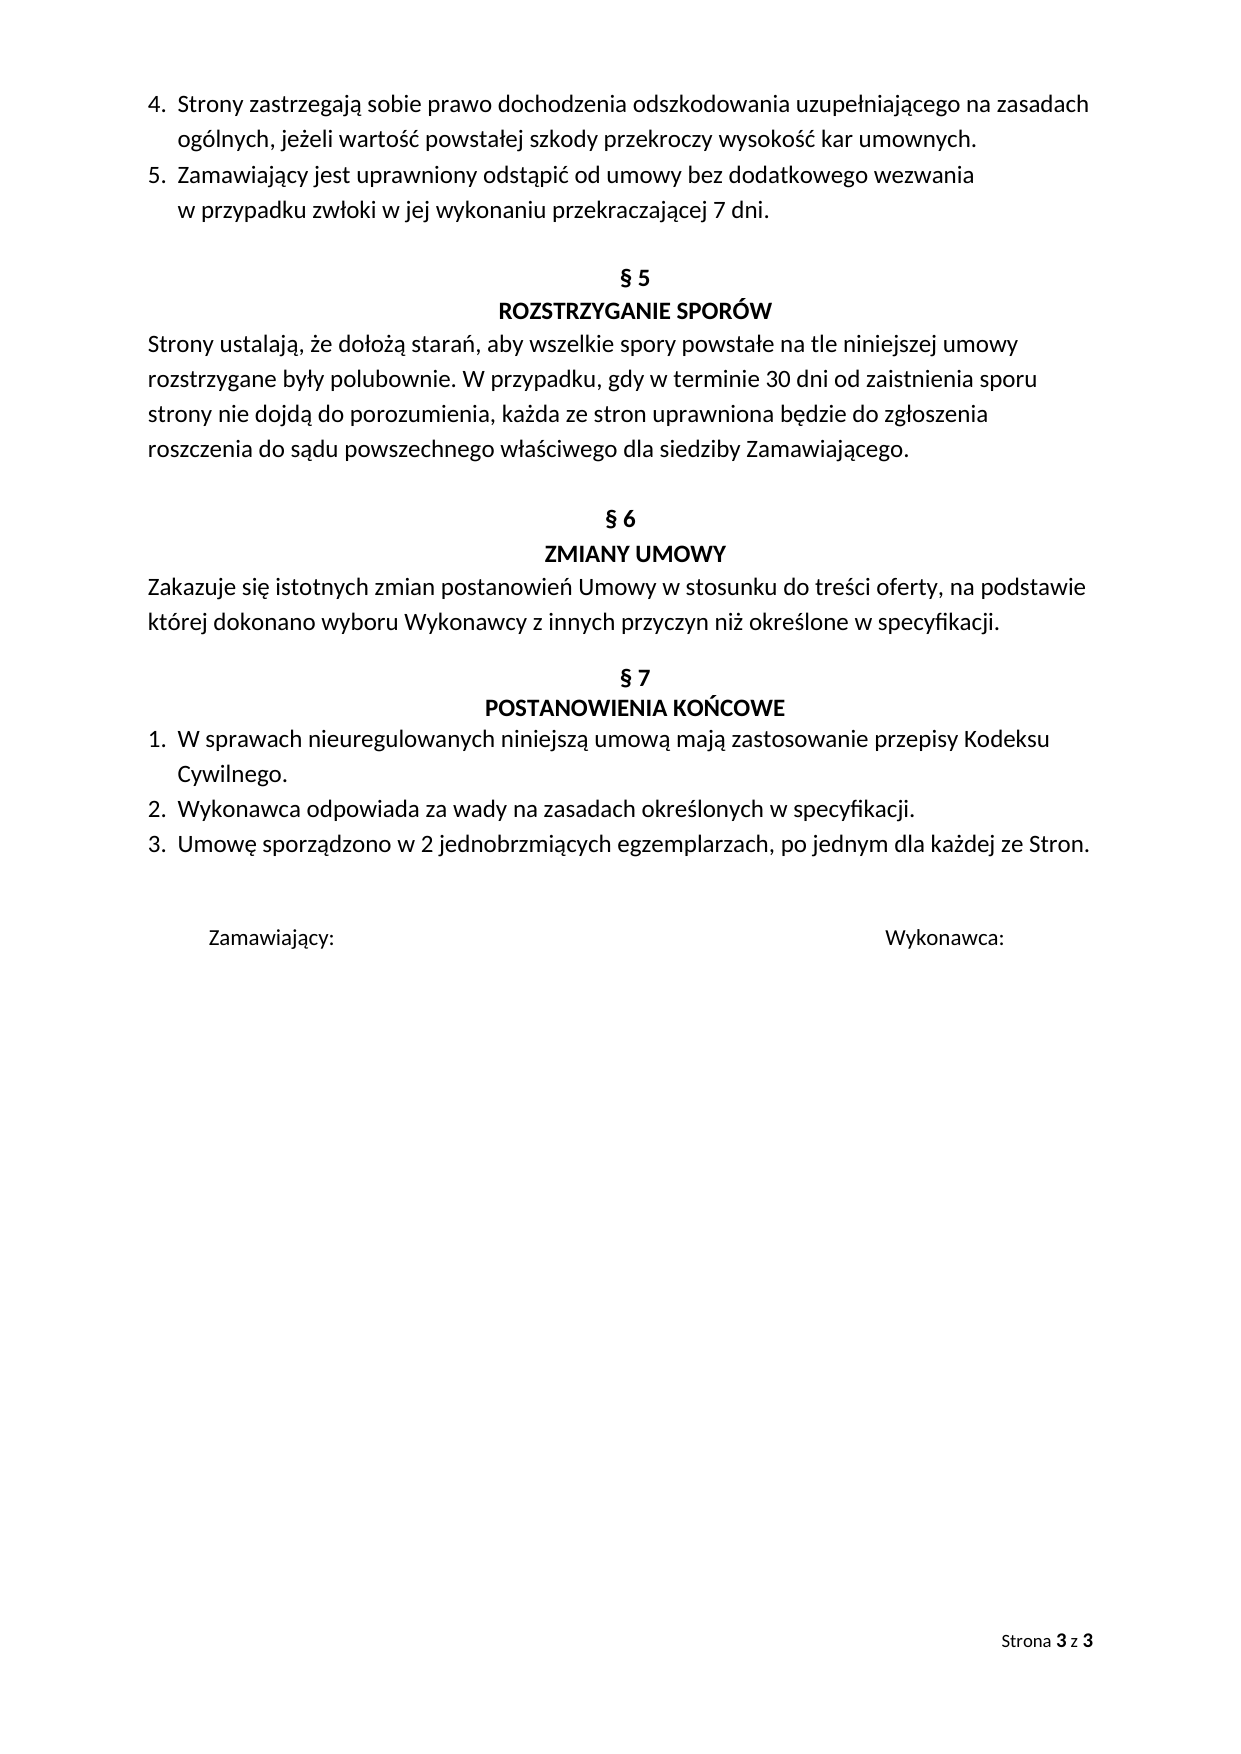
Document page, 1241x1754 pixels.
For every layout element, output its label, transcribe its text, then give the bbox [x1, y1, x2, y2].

text POSTANOWIENIA KOŃCOWE [178, 692, 1092, 723]
text Zakazuje się istotnych zmian postanowień Umowy w stosunku do treści oferty, na podstawie której dokonano wyboru Wykonawcy z innych przyczyn niż określone w specyfikacji. [148, 571, 1093, 637]
list Zamawiający jest uprawniony odstąpić od umowy bez dodatkowego wezwania w przypadku zwłoki w jej wykonaniu przekraczającej 7 dni. [148, 159, 1093, 224]
list Strony zastrzegają sobie prawo dochodzenia odszkodowania uzupełniającego na zasadach ogólnych, jeżeli wartość powstałej szkody przekroczy wysokość kar umownych. [148, 89, 1093, 154]
list W sprawach nieuregulowanych niniejszą umową mają zastosowanie przepisy Kodeksu Cywilnego. [148, 723, 1093, 788]
text § 5 [178, 262, 1092, 293]
text Strony ustalają, że dołożą starań, aby wszelkie spory powstałe na tle niniejszej umowy rozstrzygane były polubownie. W przypadku, gdy w terminie 30 dni od zaistnienia sporu strony nie dojdą do porozumienia, każda ze stron uprawniona będzie do zgłoszenia roszczenia do sądu powszechnego właściwego dla siedziby Zamawiającego. [148, 328, 1093, 464]
text § 7 [178, 662, 1092, 692]
text ZMIANY UMOWY [178, 538, 1092, 569]
list Umowę sporządzono w 2 jednobrzmiących egzemplarzach, po jednym dla każdej ze Stron. [177, 828, 1093, 858]
text ROZSTRZYGANIE SPORÓW [178, 295, 1093, 326]
text § 6 [148, 503, 1093, 534]
text Zamawiający: Wykonawca: [208, 923, 1093, 951]
list Wykonawca odpowiada za wady na zasadach określonych w specyfikacji. [177, 793, 1093, 823]
